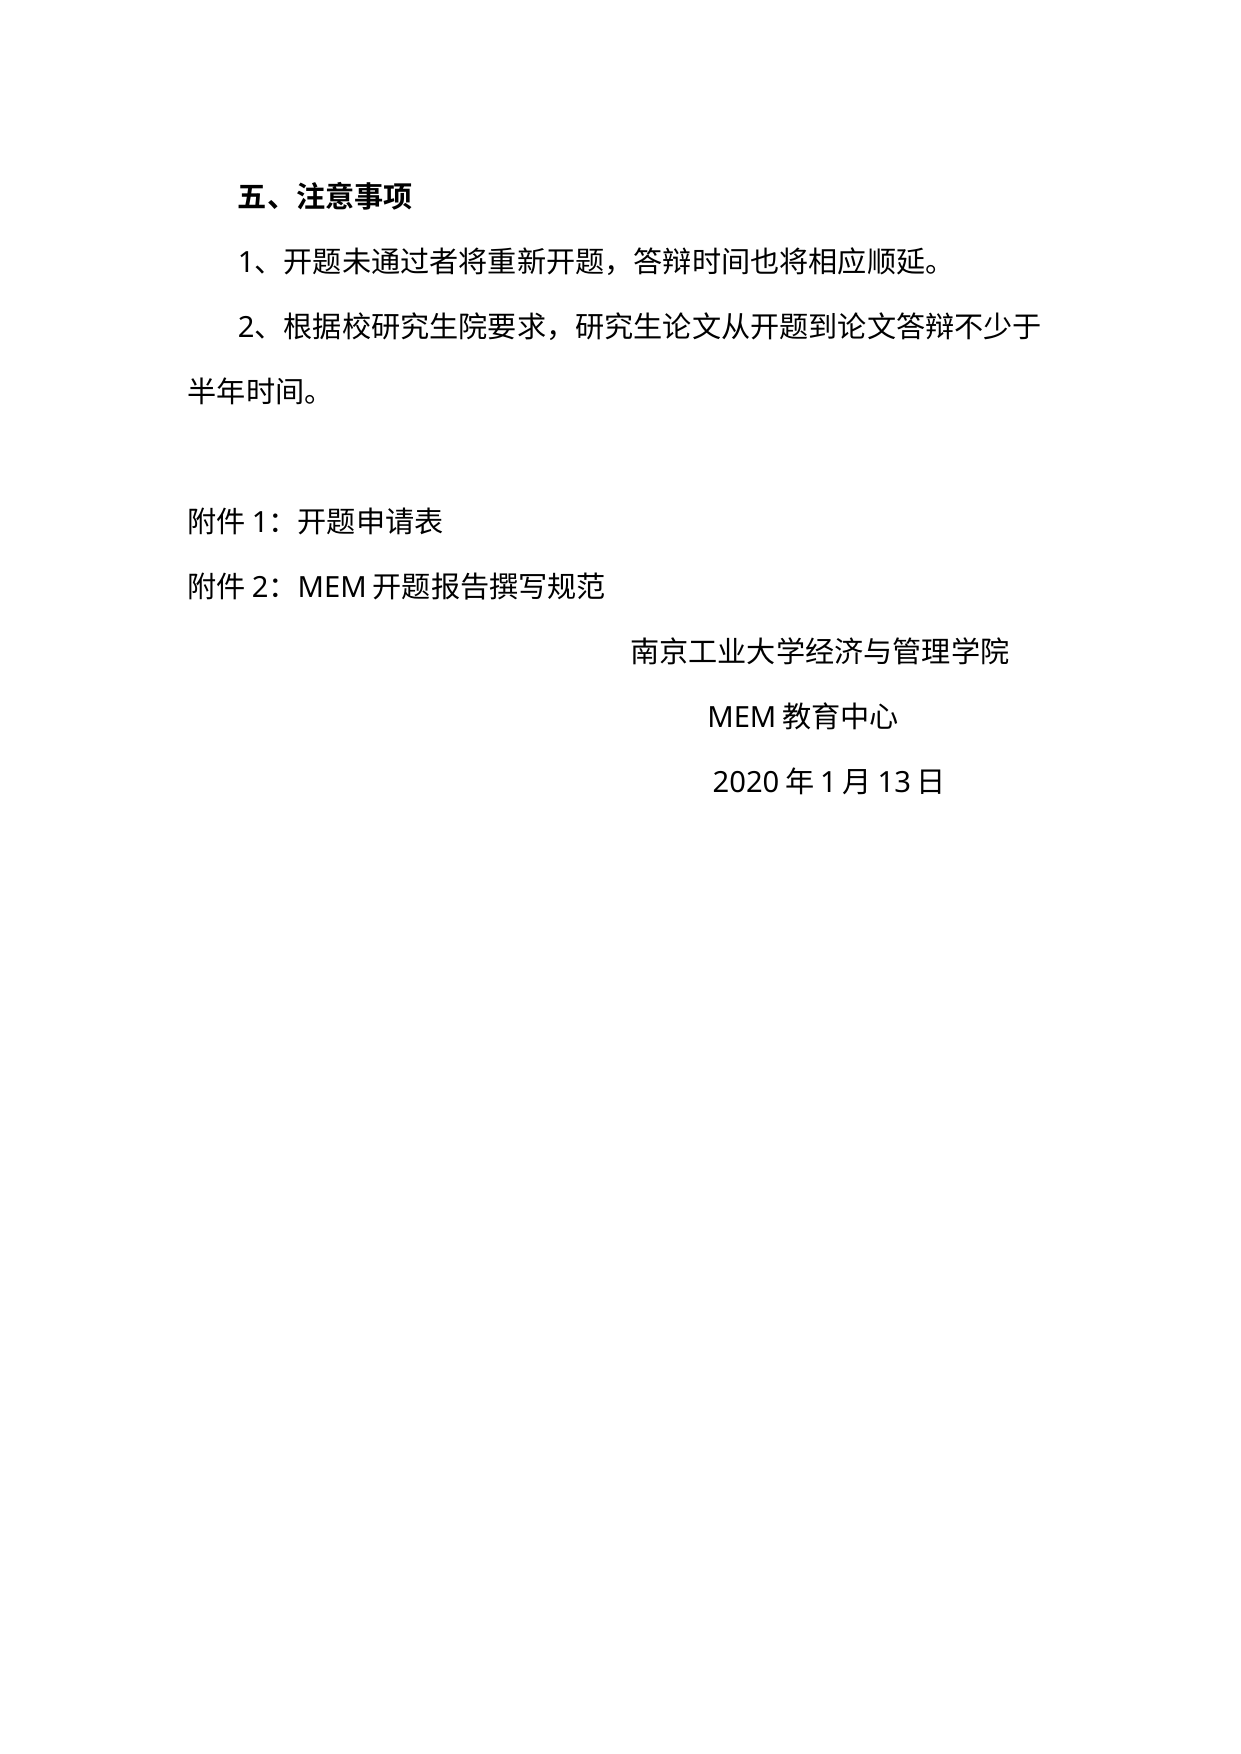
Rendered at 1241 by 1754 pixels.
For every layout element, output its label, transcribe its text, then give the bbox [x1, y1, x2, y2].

text 附件2：MEM开题报告撰写规范 [187, 552, 1053, 617]
text 附件1：开题申请表 [187, 487, 1053, 552]
list 2、根据校研究生院要求，研究生论文从开题到论文答辩不少于 [238, 292, 1053, 357]
text 2020年1月13日 [187, 747, 994, 812]
list 1、开题未通过者将重新开题，答辩时间也将相应顺延。 [238, 227, 1053, 292]
list 半年时间。 [187, 357, 1053, 422]
text MEM教育中心 [187, 682, 898, 747]
text 南京工业大学经济与管理学院 [187, 617, 1009, 682]
list 五、注意事项 [238, 162, 1053, 227]
